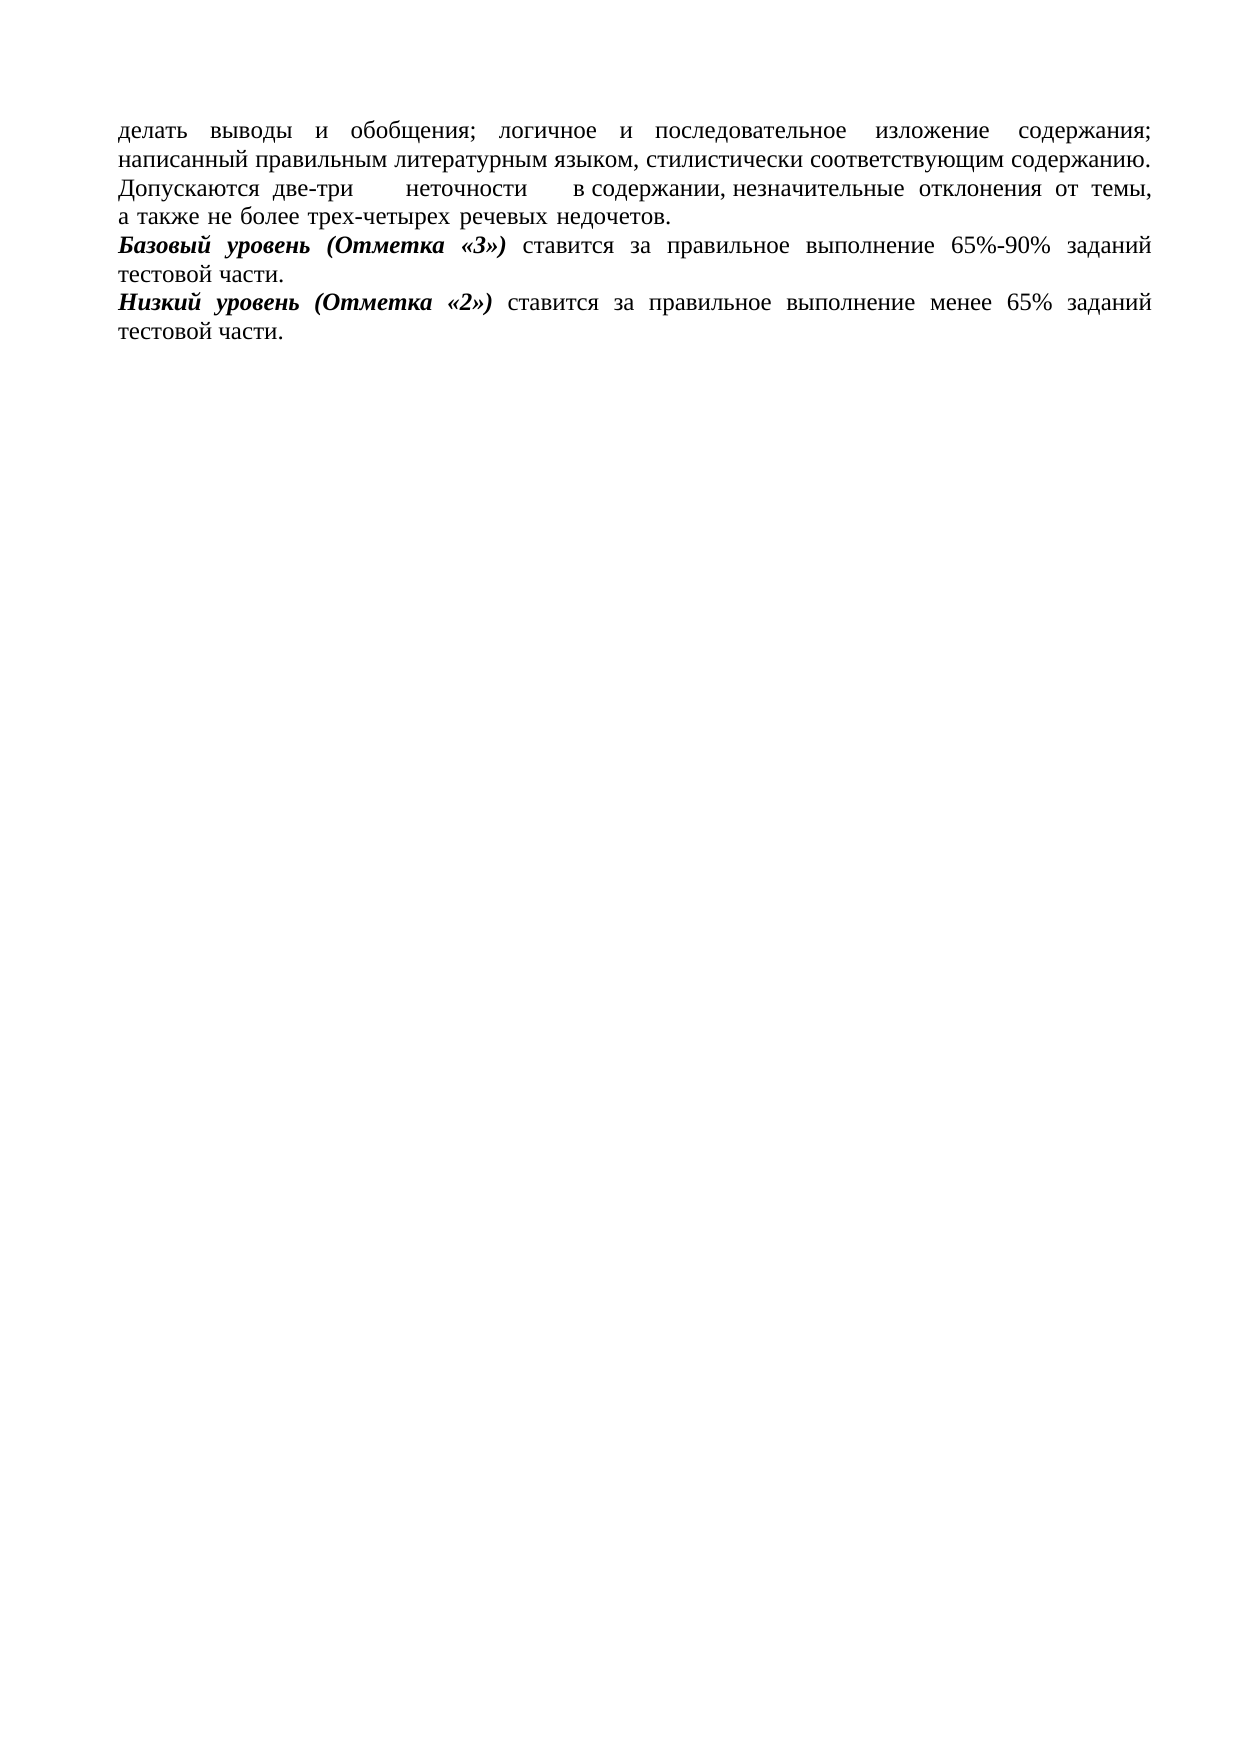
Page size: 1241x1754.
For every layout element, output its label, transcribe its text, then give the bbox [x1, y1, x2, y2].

text делать выводы и обобщения; логичное и последовательное изложение содержания; написанный правильным литературным языком, стилистически соответствующим содержанию. Допускаются две-три неточности в содержании, незначительные отклонения от темы, а также не более трех-четырех речевых недочетов. [118, 115, 1152, 230]
text Низкий уровень (Отметка «2») ставится за правильное выполнение менее 65% заданий тестовой части. [118, 287, 1152, 345]
text Базовый уровень (Отметка «3») ставится за правильное выполнение 65%-90% заданий тестовой части. [118, 231, 1152, 287]
